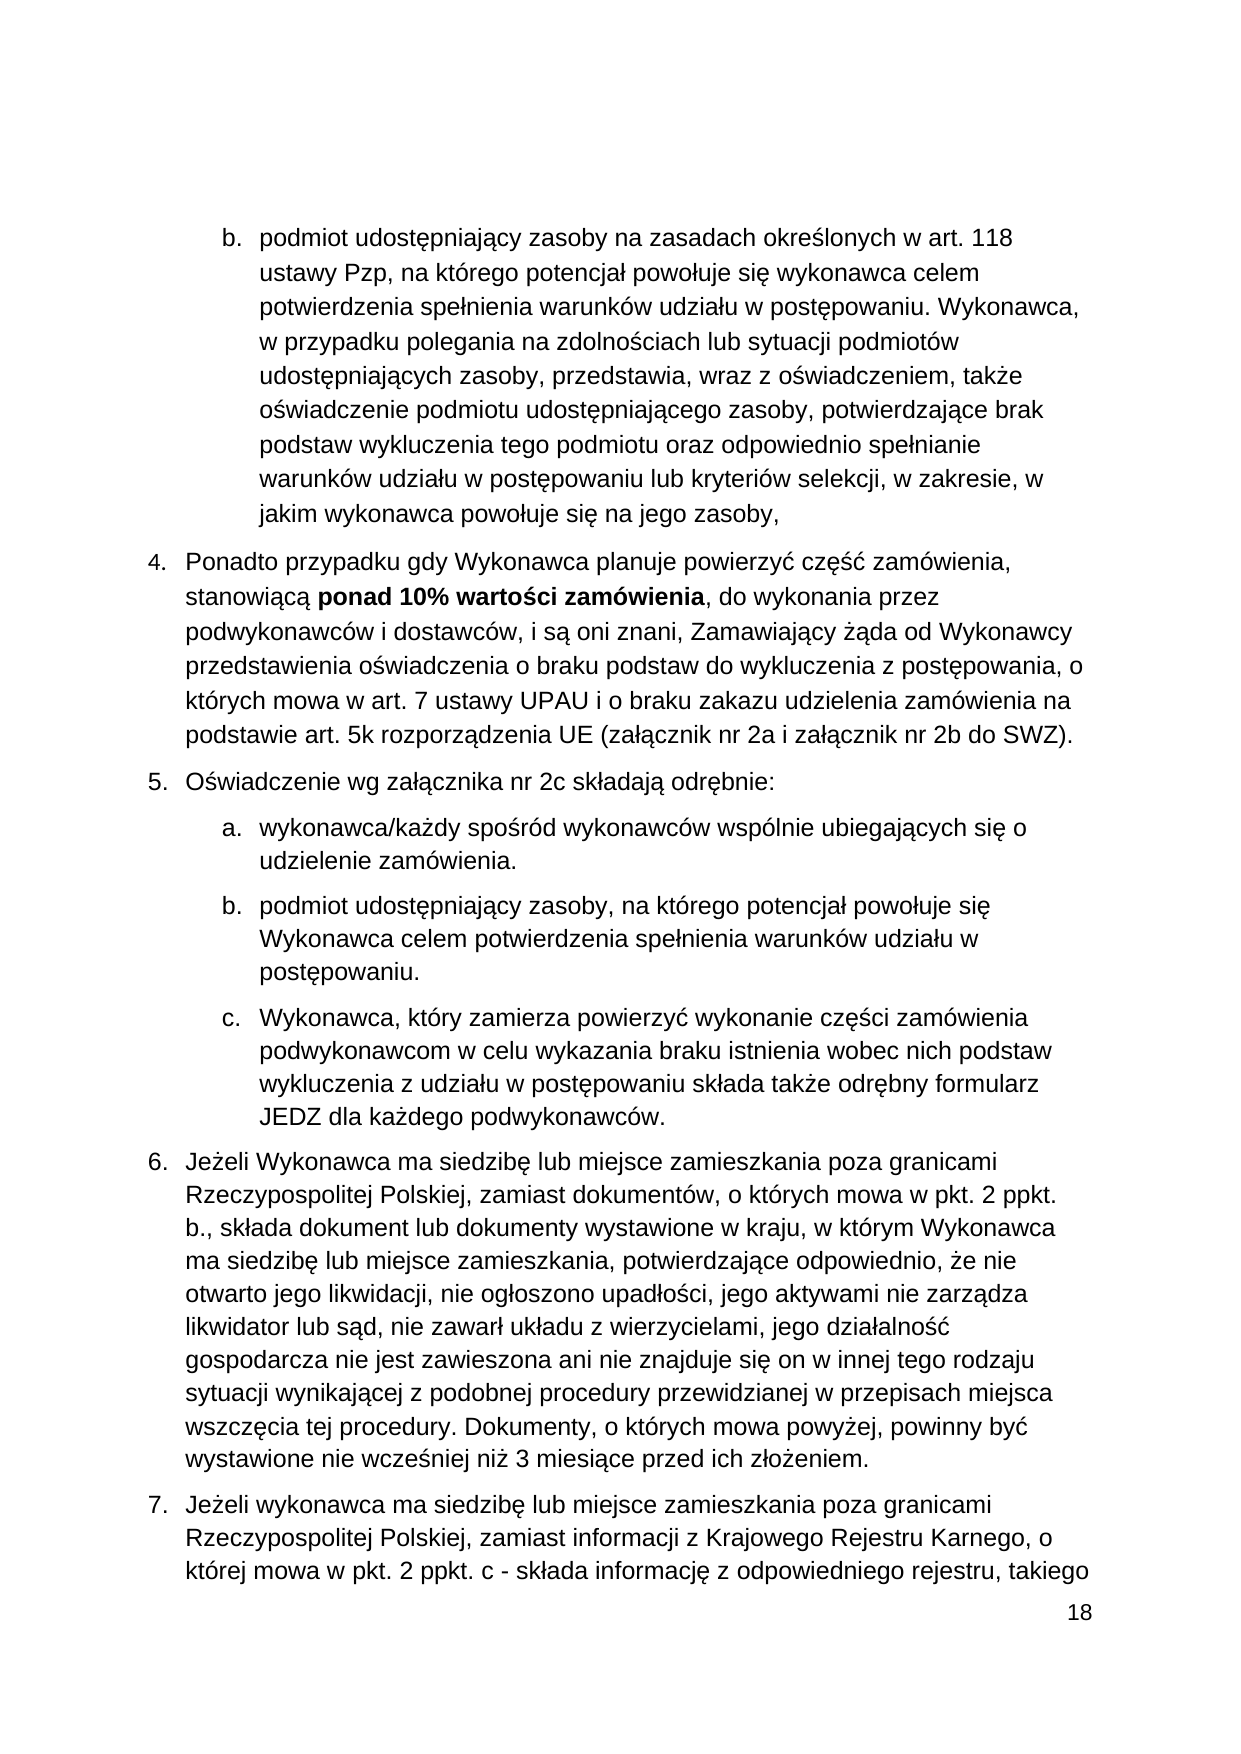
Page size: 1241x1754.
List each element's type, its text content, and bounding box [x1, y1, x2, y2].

list Jeżeli Wykonawca ma siedzibę lub miejsce zamieszkania poza granicami Rzeczypospolitej Polskiej, zamiast dokumentów, o których mowa w pkt. 2 ppkt. b., składa dokument lub dokumenty wystawione w kraju, w którym Wykonawca ma siedzibę lub miejsce zamieszkania, potwierdzające odpowiednio, że nie otwarto jego likwidacji, nie ogłoszono upadłości, jego aktywami nie zarządza likwidator lub sąd, nie zawarł układu z wierzycielami, jego działalność gospodarcza nie jest zawieszona ani nie znajduje się on w innej tego rodzaju sytuacji wynikającej z podobnej procedury przewidzianej w przepisach miejsca wszczęcia tej procedury. Dokumenty, o których mowa powyżej, powinny być wystawione nie wcześniej niż 3 miesiące przed ich złożeniem. [148, 1147, 1090, 1473]
list podmiot udostępniający zasoby na zasadach określonych w art. 118 ustawy Pzp, na którego potencjał powołuje się wykonawca celem potwierdzenia spełnienia warunków udziału w postępowaniu. Wykonawca, w przypadku polegania na zdolnościach lub sytuacji podmiotów udostępniających zasoby, przedstawia, wraz z oświadczeniem, także oświadczenie podmiotu udostępniającego zasoby, potwierdzające brak podstaw wykluczenia tego podmiotu oraz odpowiednio spełnianie warunków udziału w postępowaniu lub kryteriów selekcji, w zakresie, w jakim wykonawca powołuje się na jego zasoby, [222, 223, 1092, 528]
list wykonawca/każdy spośród wykonawców wspólnie ubiegających się o udzielenie zamówienia. [222, 813, 1090, 874]
list podmiot udostępniający zasoby, na którego potencjał powołuje się Wykonawca celem potwierdzenia spełnienia warunków udziału w postępowaniu. [222, 891, 1090, 986]
list Oświadczenie wg załącznika nr 2c składają odrębnie: [148, 767, 1090, 796]
list Wykonawca, który zamierza powierzyć wykonanie części zamówienia podwykonawcom w celu wykazania braku istnienia wobec nich podstaw wykluczenia z udziału w postępowaniu składa także odrębny formularz JEDZ dla każdego podwykonawców. [222, 1003, 1090, 1131]
list Ponadto przypadku gdy Wykonawca planuje powierzyć część zamówienia, stanowiącą ponad 10% wartości zamówienia, do wykonania przez podwykonawców i dostawców, i są oni znani, Zamawiający żąda od Wykonawcy przedstawienia oświadczenia o braku podstaw do wykluczenia z postępowania, o których mowa w art. 7 ustawy UPAU i o braku zakazu udzielenia zamówienia na podstawie art. 5k rozporządzenia UE (załącznik nr 2a i załącznik nr 2b do SWZ). [148, 546, 1092, 749]
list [148, 1490, 1090, 1585]
